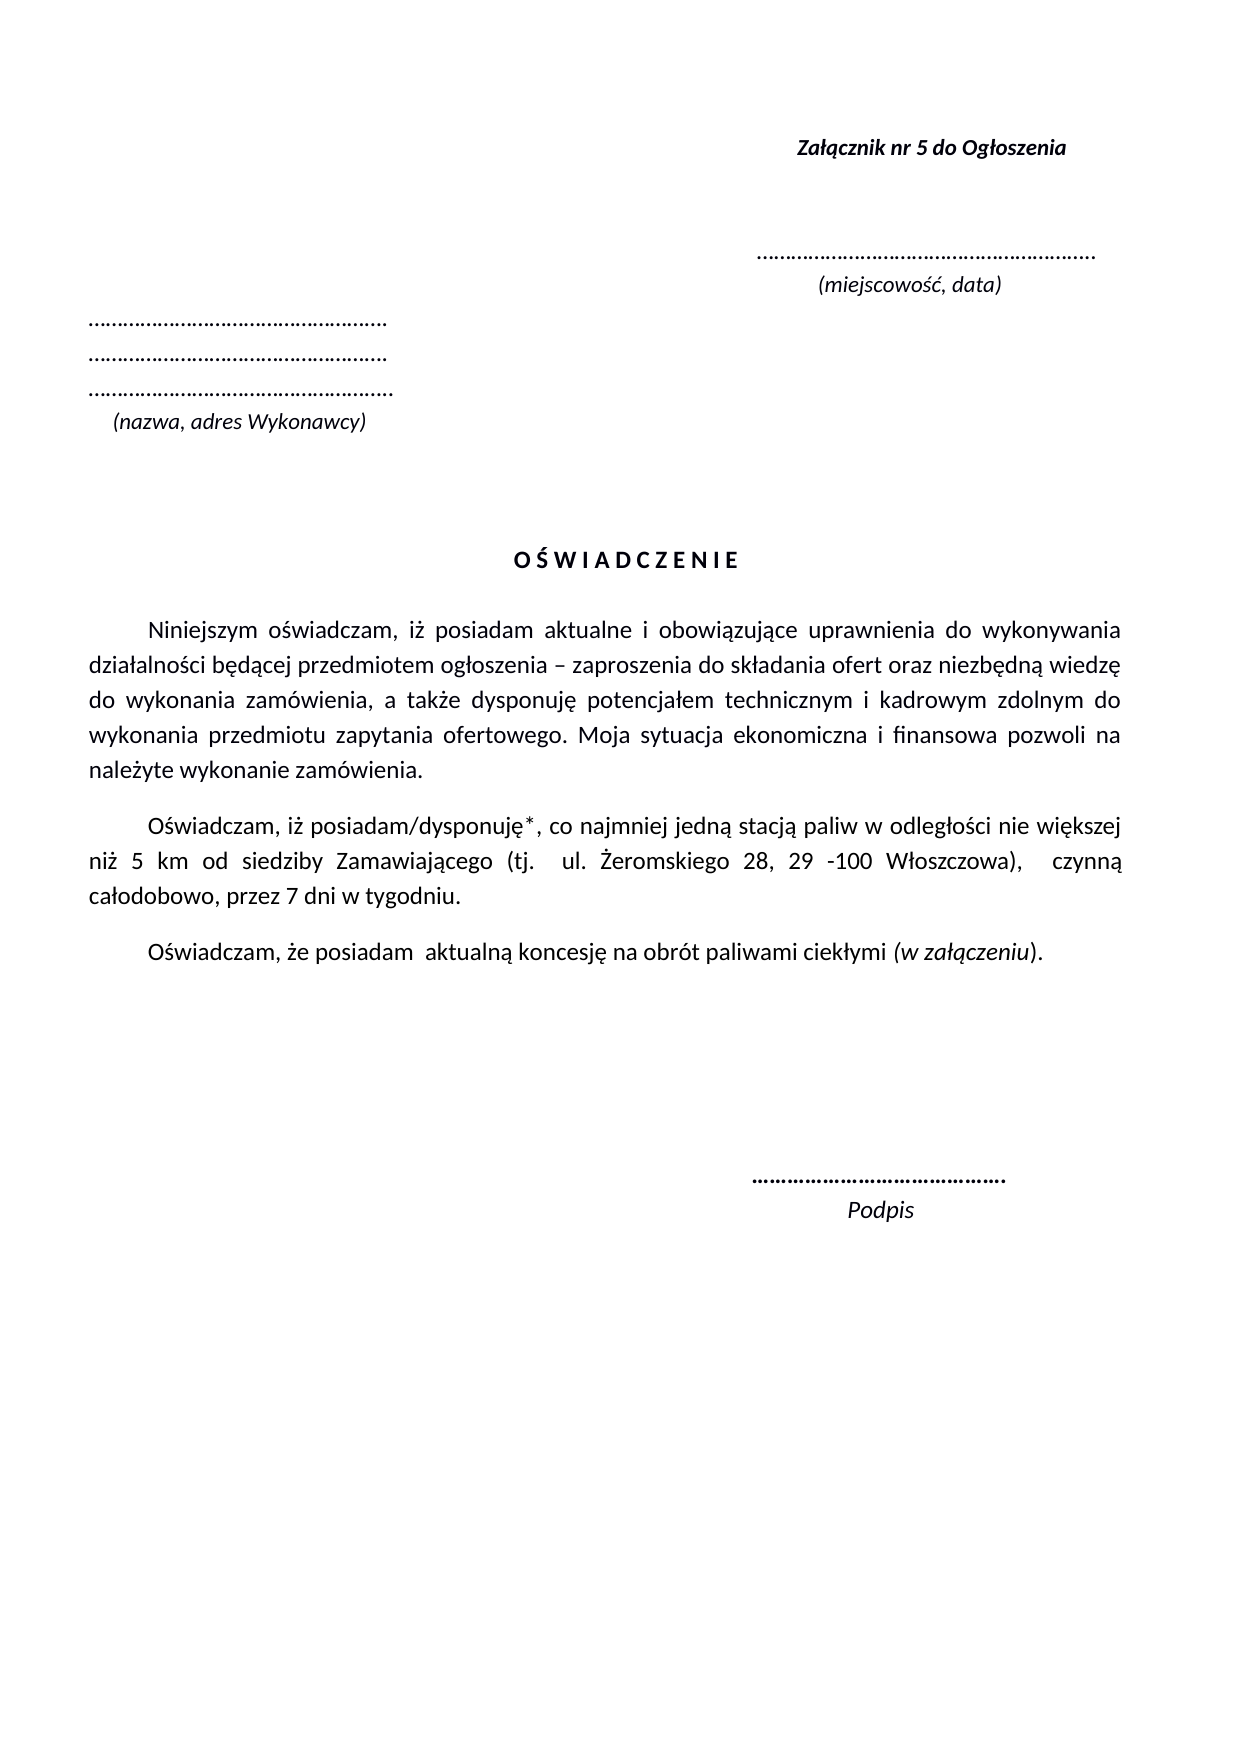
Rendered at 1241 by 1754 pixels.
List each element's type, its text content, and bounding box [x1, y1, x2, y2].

text O Ś W I A D C Z E N I E [112, 544, 1122, 575]
text ……………………………………. [112, 1159, 1122, 1190]
text Oświadczam, iż posiadam/dysponuję*, co najmniej jedną stacją paliw w odległości nie większej niż 5 km od siedziby Zamawiającego (tj. ul. Żeromskiego 28, 29 -100 Włoszczowa), czynną całodobowo, przez 7 dni w tygodniu. [89, 810, 1122, 911]
text …………………………………………….. [89, 372, 1122, 403]
text ……………………………………………. [89, 337, 1122, 368]
text ………………………………………………….. [112, 235, 1122, 266]
text (miejscowość, data) [112, 270, 1122, 298]
text (nazwa, adres Wykonawcy) [112, 407, 1122, 435]
text Podpis [112, 1194, 1122, 1225]
text Niniejszym oświadczam, iż posiadam aktualne i obowiązujące uprawnienia do wykonywania działalności będącej przedmiotem ogłoszenia – zaproszenia do składania ofert oraz niezbędną wiedzę do wykonania zamówienia, a także dysponuję potencjałem technicznym i kadrowym zdolnym do wykonania przedmiotu zapytania ofertowego. Moja sytuacja ekonomiczna i finansowa pozwoli na należyte wykonanie zamówienia. [89, 614, 1122, 785]
text ……………………………………………. [89, 302, 1122, 333]
text Załącznik nr 5 do Ogłoszenia [112, 133, 1122, 161]
text Oświadczam, że posiadam aktualną koncesję na obrót paliwami ciekłymi (w załączeniu). [89, 936, 1122, 967]
